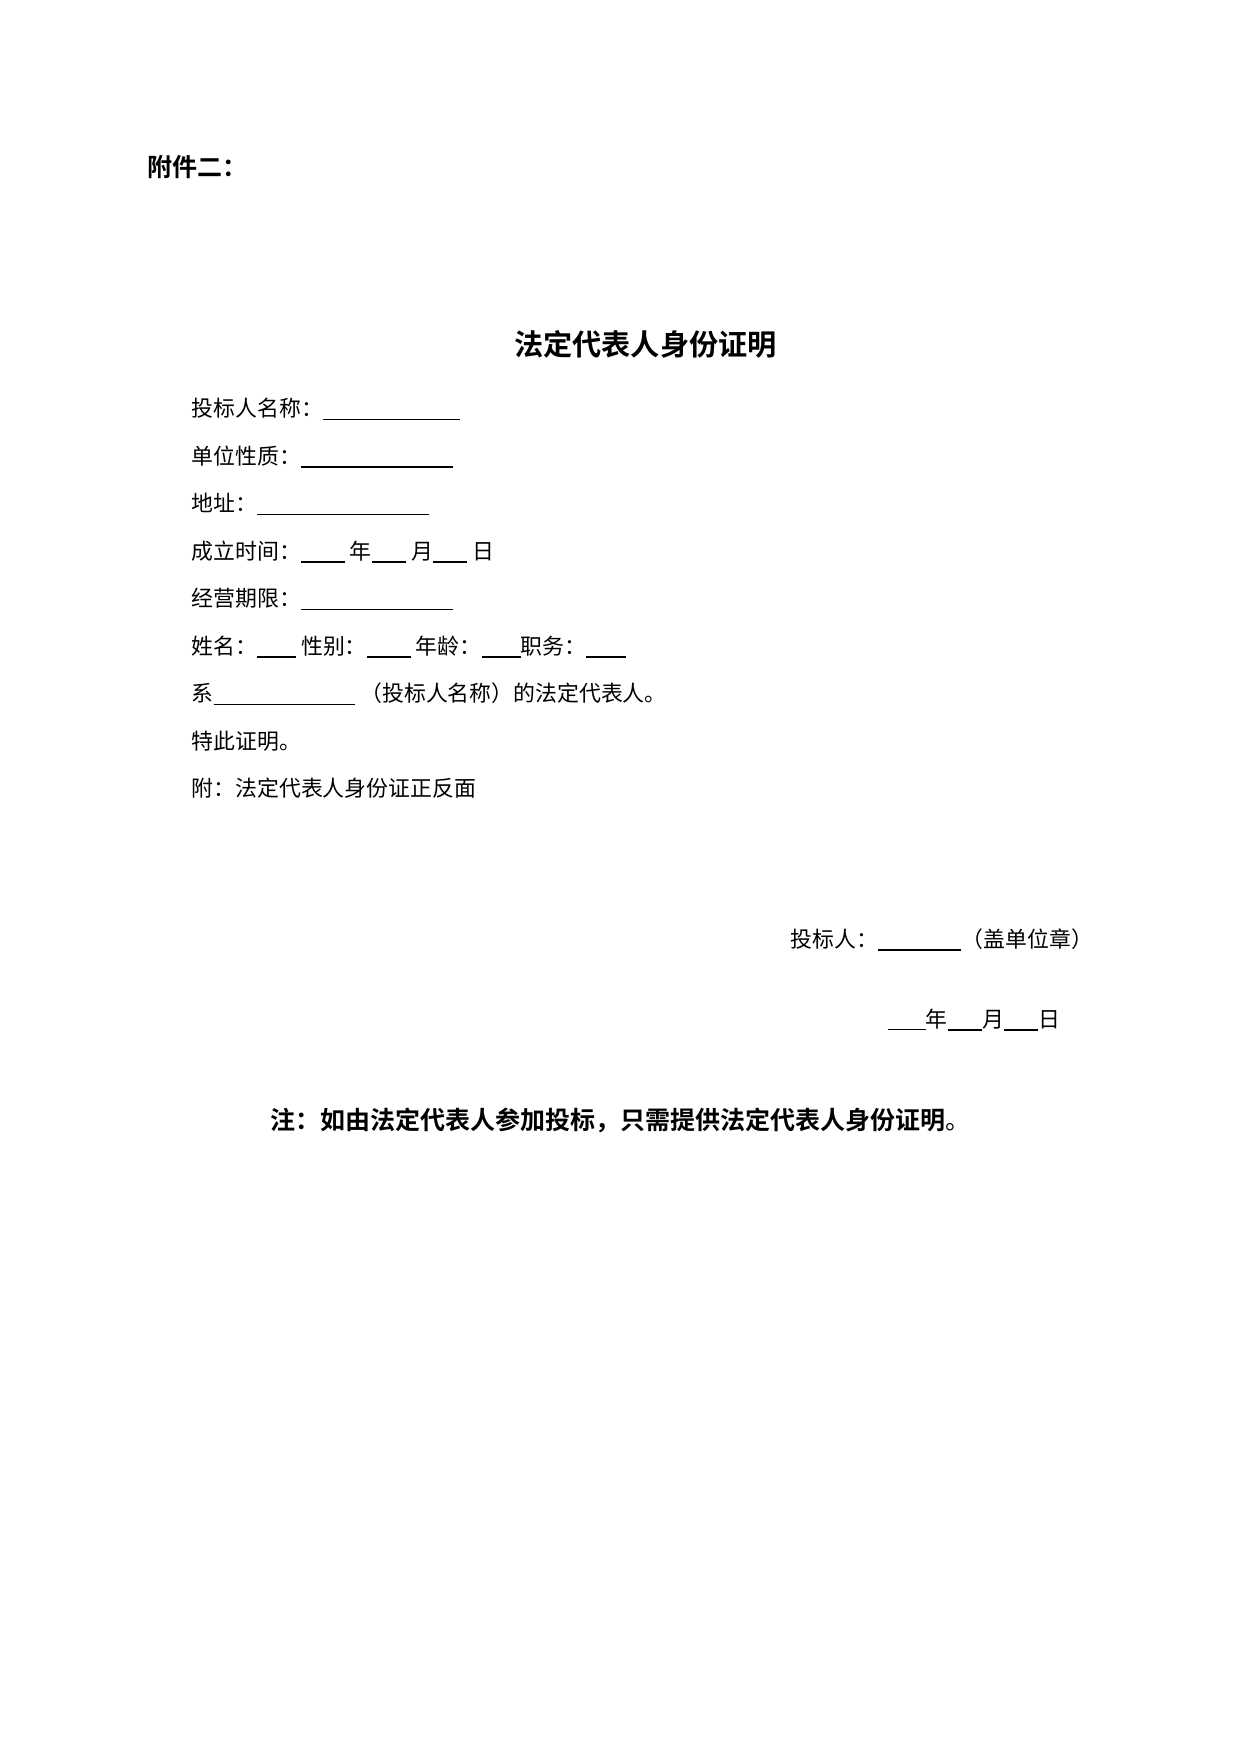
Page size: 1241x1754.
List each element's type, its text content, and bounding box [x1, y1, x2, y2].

text 附件二： [148, 148, 1092, 184]
text 姓名： 性别： 年龄： 职务： [148, 629, 1092, 661]
text 年 月 日 [148, 1002, 1060, 1034]
text 注：如由法定代表人参加投标，只需提供法定代表人身份证明。 [148, 1101, 1092, 1137]
text 地址： [148, 486, 1092, 518]
text 单位性质： [148, 439, 1092, 471]
text 成立时间： 年 月 日 [148, 534, 1092, 566]
text 系 （投标人名称）的法定代表人。 [148, 676, 1092, 708]
text 法定代表人身份证明 [148, 322, 1092, 364]
text 附：法定代表人身份证正反面 [148, 771, 1092, 803]
text 经营期限： [148, 581, 1092, 613]
text 特此证明。 [148, 724, 1092, 756]
text 投标人： （盖单位章） [148, 911, 1092, 956]
text 投标人名称： [148, 391, 1092, 423]
